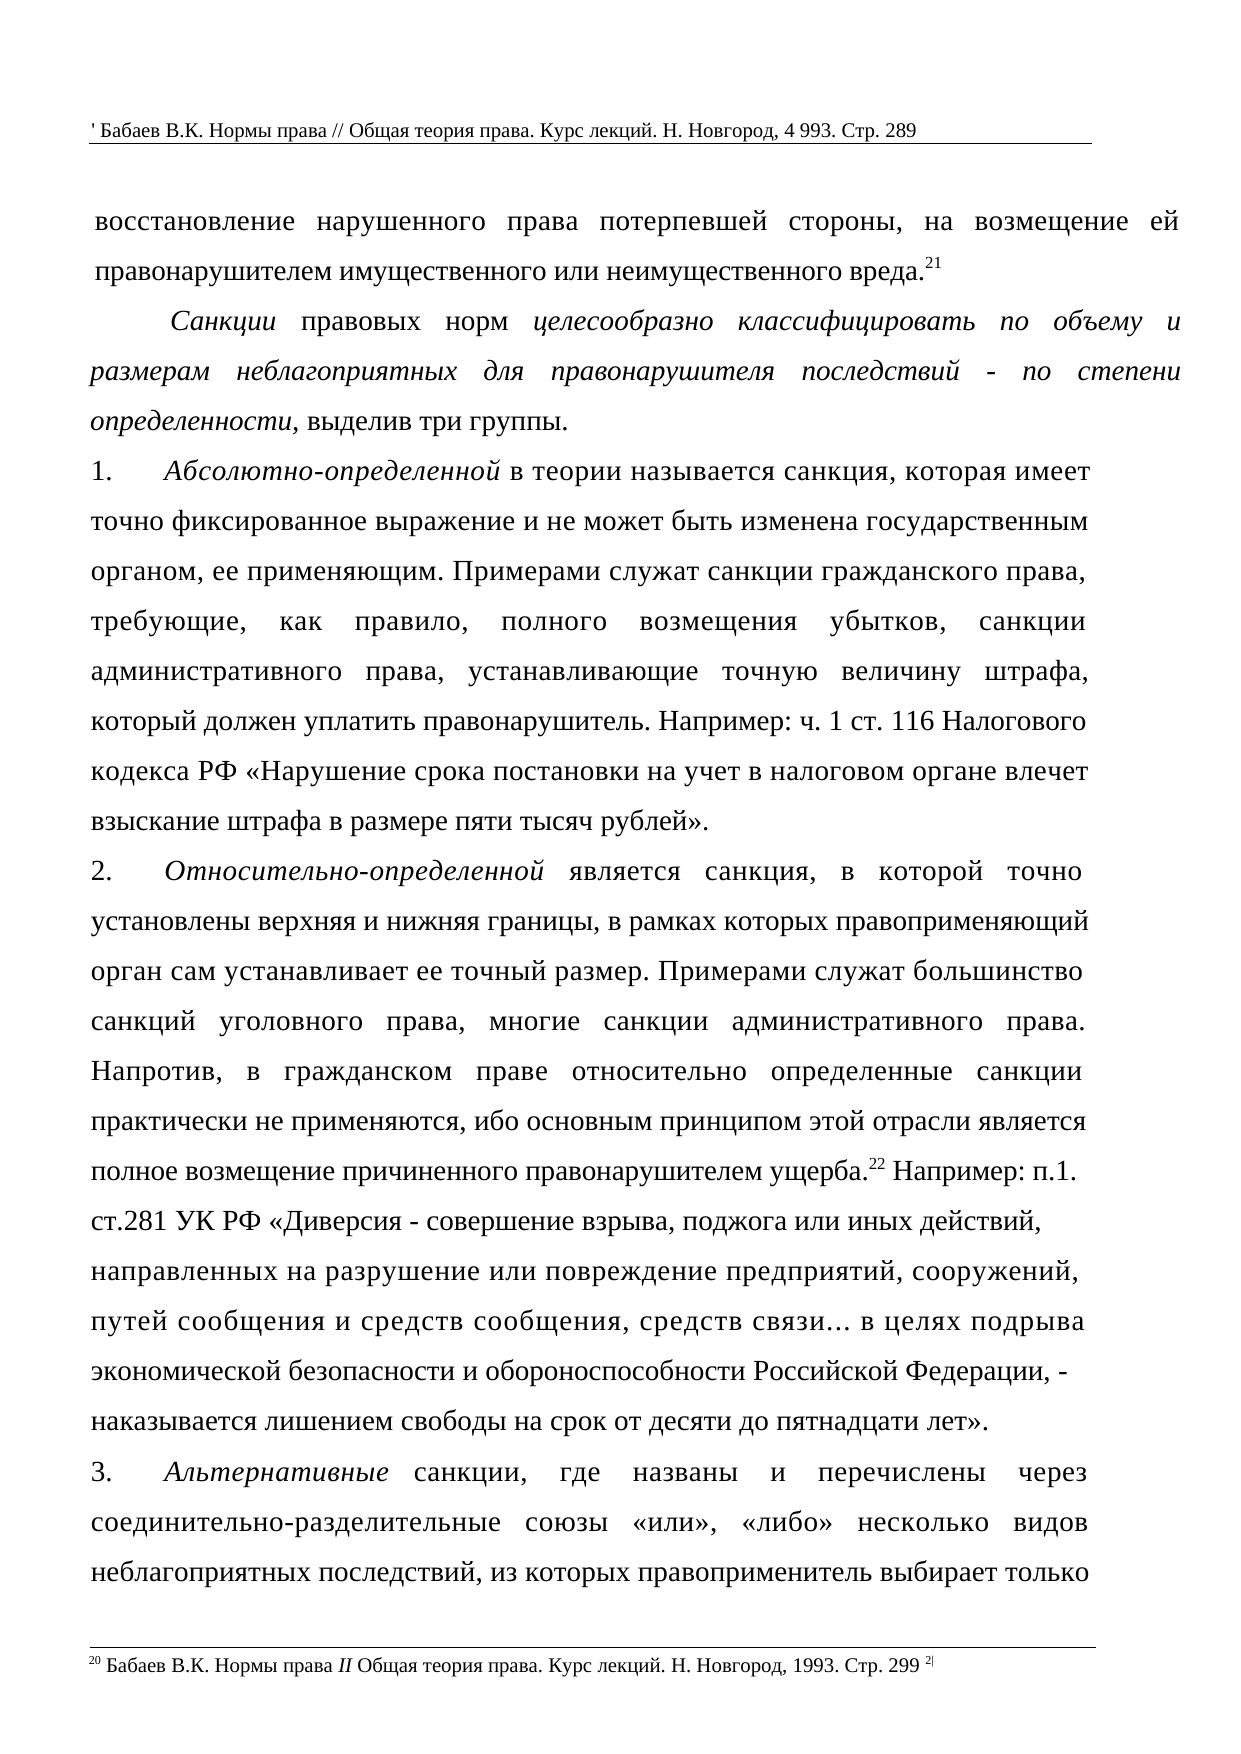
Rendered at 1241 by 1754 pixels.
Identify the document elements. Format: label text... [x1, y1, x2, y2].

text ' Бабаев В.К. Нормы права // Общая теория права. Курс лекций. Н. Новгород, 4 993. Стр. 289 [91, 118, 1182, 142]
list Абсолютно-определенной в теории называется санкция, которая имеет точно фиксированное выражение и не может быть изменена государственным органом, ее применяющим. Примерами служат санкции гражданского права, требующие, как правило, полного возмещения убытков, санкции административного права, устанавливающие точную величину штрафа, который должен уплатить правонарушитель. Например: ч. 1 ст. 116 Налогового кодекса РФ «Нарушение срока постановки на учет в налоговом органе влечет взыскание штрафа в размере пяти тысяч рублей». [91, 441, 1182, 841]
text Санкции правовых норм целесообразно классифицировать по объему и размерам неблагоприятных для правонарушителя последствий - по степени определенности, выделив три группы. [90, 291, 1182, 441]
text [88, 1654, 1022, 1677]
list Относительно-определенной является санкция, в которой точно установлены верхняя и нижняя границы, в рамках которых правоприменяющий орган сам устанавливает ее точный размер. Примерами служат большинство санкций уголовного права, многие санкции административного права. Напротив, в гражданском праве относительно определенные санкции практически не применяются, ибо основным принципом этой отрасли является полное возмещение причиненного правонарушителем ущерба.22 Например: п.1. ст.281 УК РФ «Диверсия - совершение взрыва, поджога или иных действий, направленных на разрушение или повреждение предприятий, сооружений, путей сообщения и средств сообщения, средств связи... в целях подрыва экономической безопасности и обороноспособности Российской Федерации, - наказывается лишением свободы на срок от десяти до пятнадцати лет». [91, 841, 1182, 1441]
list Альтернативные санкции, где названы и перечислены через соединительно-разделительные союзы «или», «либо» несколько видов неблагоприятных последствий, из которых правоприменитель выбирает только [91, 1441, 1182, 1591]
text восстановление нарушенного права потерпевшей стороны, на возмещение ей правонарушителем имущественного или неимущественного вреда.21 [94, 190, 1181, 290]
